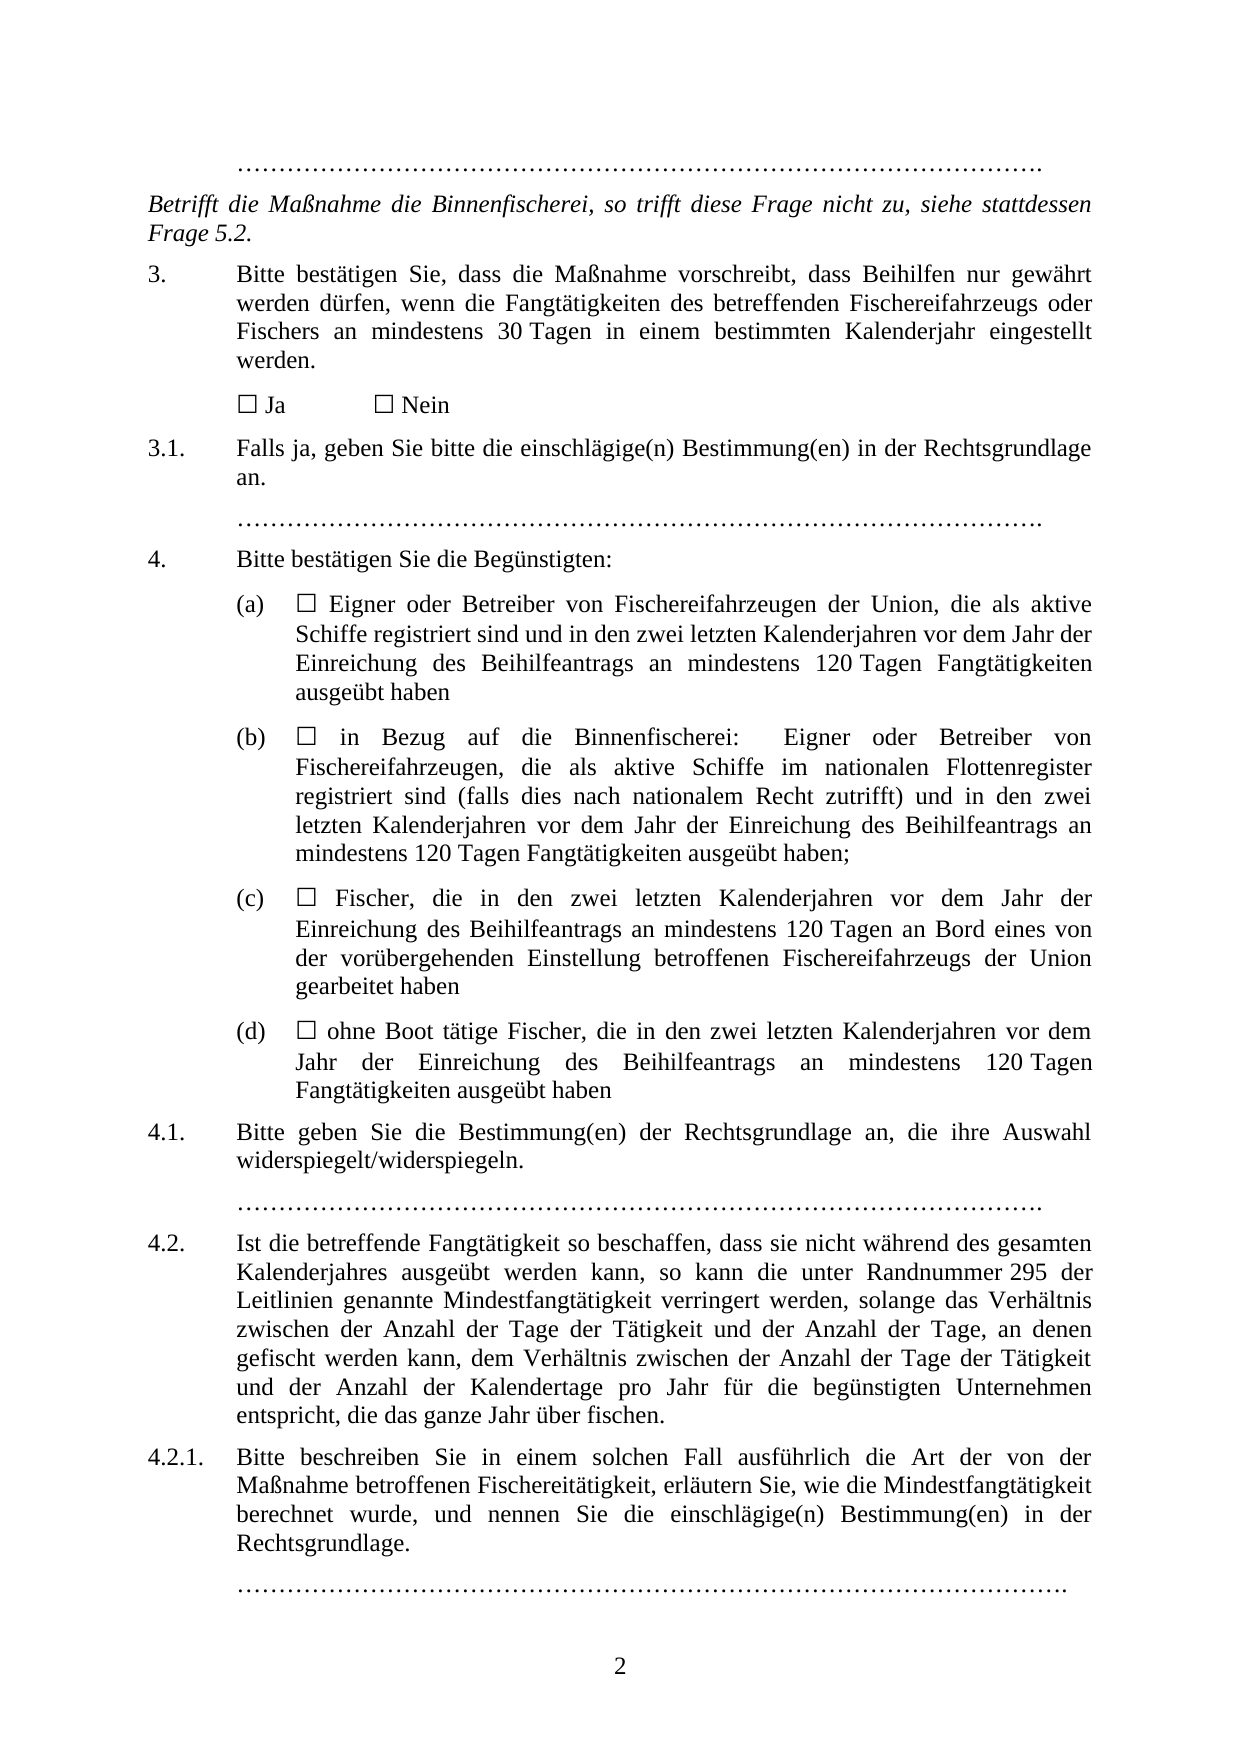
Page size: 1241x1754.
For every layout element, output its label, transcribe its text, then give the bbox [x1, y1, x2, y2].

text ……………………………………………………………………………………. [236, 1187, 1093, 1215]
text 4.2.1. Bitte beschreiben Sie in einem solchen Fall ausführlich die Art der von der Maßnahme betroffenen Fischereitätigkeit, erläutern Sie, wie die Mindestfangtätigkeit berechnet wurde, und nennen Sie die einschlägige(n) Bestimmung(en) in der Rechtsgrundlage. [148, 1442, 1093, 1557]
text 4.2. Ist die betreffende Fangtätigkeit so beschaffen, dass sie nicht während des gesamten Kalenderjahres ausgeübt werden kann, so kann die unter Randnummer 295 der Leitlinien genannte Mindestfangtätigkeit verringert werden, solange das Verhältnis zwischen der Anzahl der Tage der Tätigkeit und der Anzahl der Tage, an denen gefischt werden kann, dem Verhältnis zwischen der Anzahl der Tage der Tätigkeit und der Anzahl der Kalendertage pro Jahr für die begünstigten Unternehmen entspricht, die das ganze Jahr über fischen. [148, 1228, 1093, 1429]
text ……………………………………………………………………………………. [236, 148, 1093, 176]
text (b) in Bezug auf die Binnenfischerei: Eigner oder Betreiber von Fischereifahrzeugen, die als aktive Schiffe im nationalen Flottenregister registriert sind (falls dies nach nationalem Recht zutrifft) und in den zwei letzten Kalenderjahren vor dem Jahr der Einreichung des Beihilfeantrags an mindestens 120 Tagen Fangtätigkeiten ausgeübt haben; [236, 718, 1093, 867]
text 3.1. Falls ja, geben Sie bitte die einschlägige(n) Bestimmung(en) in der Rechtsgrundlage an. [148, 433, 1093, 490]
text 4. Bitte bestätigen Sie die Begünstigten: [148, 544, 1093, 573]
text 4.1. Bitte geben Sie die Bestimmung(en) der Rechtsgrundlage an, die ihre Auswahl widerspiegelt/widerspiegeln. [148, 1117, 1093, 1174]
text 3. Bitte bestätigen Sie, dass die Maßnahme vorschreibt, dass Beihilfen nur gewährt werden dürfen, wenn die Fangtätigkeiten des betreffenden Fischereifahrzeugs oder Fischers an mindestens 30 Tagen in einem bestimmten Kalenderjahr eingestellt werden. [148, 259, 1093, 374]
text (a) Eigner oder Betreiber von Fischereifahrzeugen der Union, die als aktive Schiffe registriert sind und in den zwei letzten Kalenderjahren vor dem Jahr der Einreichung des Beihilfeantrags an mindestens 120 Tagen Fangtätigkeiten ausgeübt haben [236, 585, 1093, 706]
text Betrifft die Maßnahme die Binnenfischerei, so trifft diese Frage nicht zu, siehe stattdessen Frage 5.2. [148, 189, 1093, 246]
text ……………………………………………………………………………………. [236, 503, 1093, 532]
text ………………………………………………………………………………………. [236, 1569, 1093, 1598]
text (d) ohne Boot tätige Fischer, die in den zwei letzten Kalenderjahren vor dem Jahr der Einreichung des Beihilfeantrags an mindestens 120 Tagen Fangtätigkeiten ausgeübt haben [236, 1013, 1093, 1104]
text (c) Fischer, die in den zwei letzten Kalenderjahren vor dem Jahr der Einreichung des Beihilfeantrags an mindestens 120 Tagen an Bord eines von der vorübergehenden Einstellung betroffenen Fischereifahrzeugs der Union gearbeitet haben [236, 880, 1093, 1000]
text Ja Nein [236, 386, 1093, 420]
